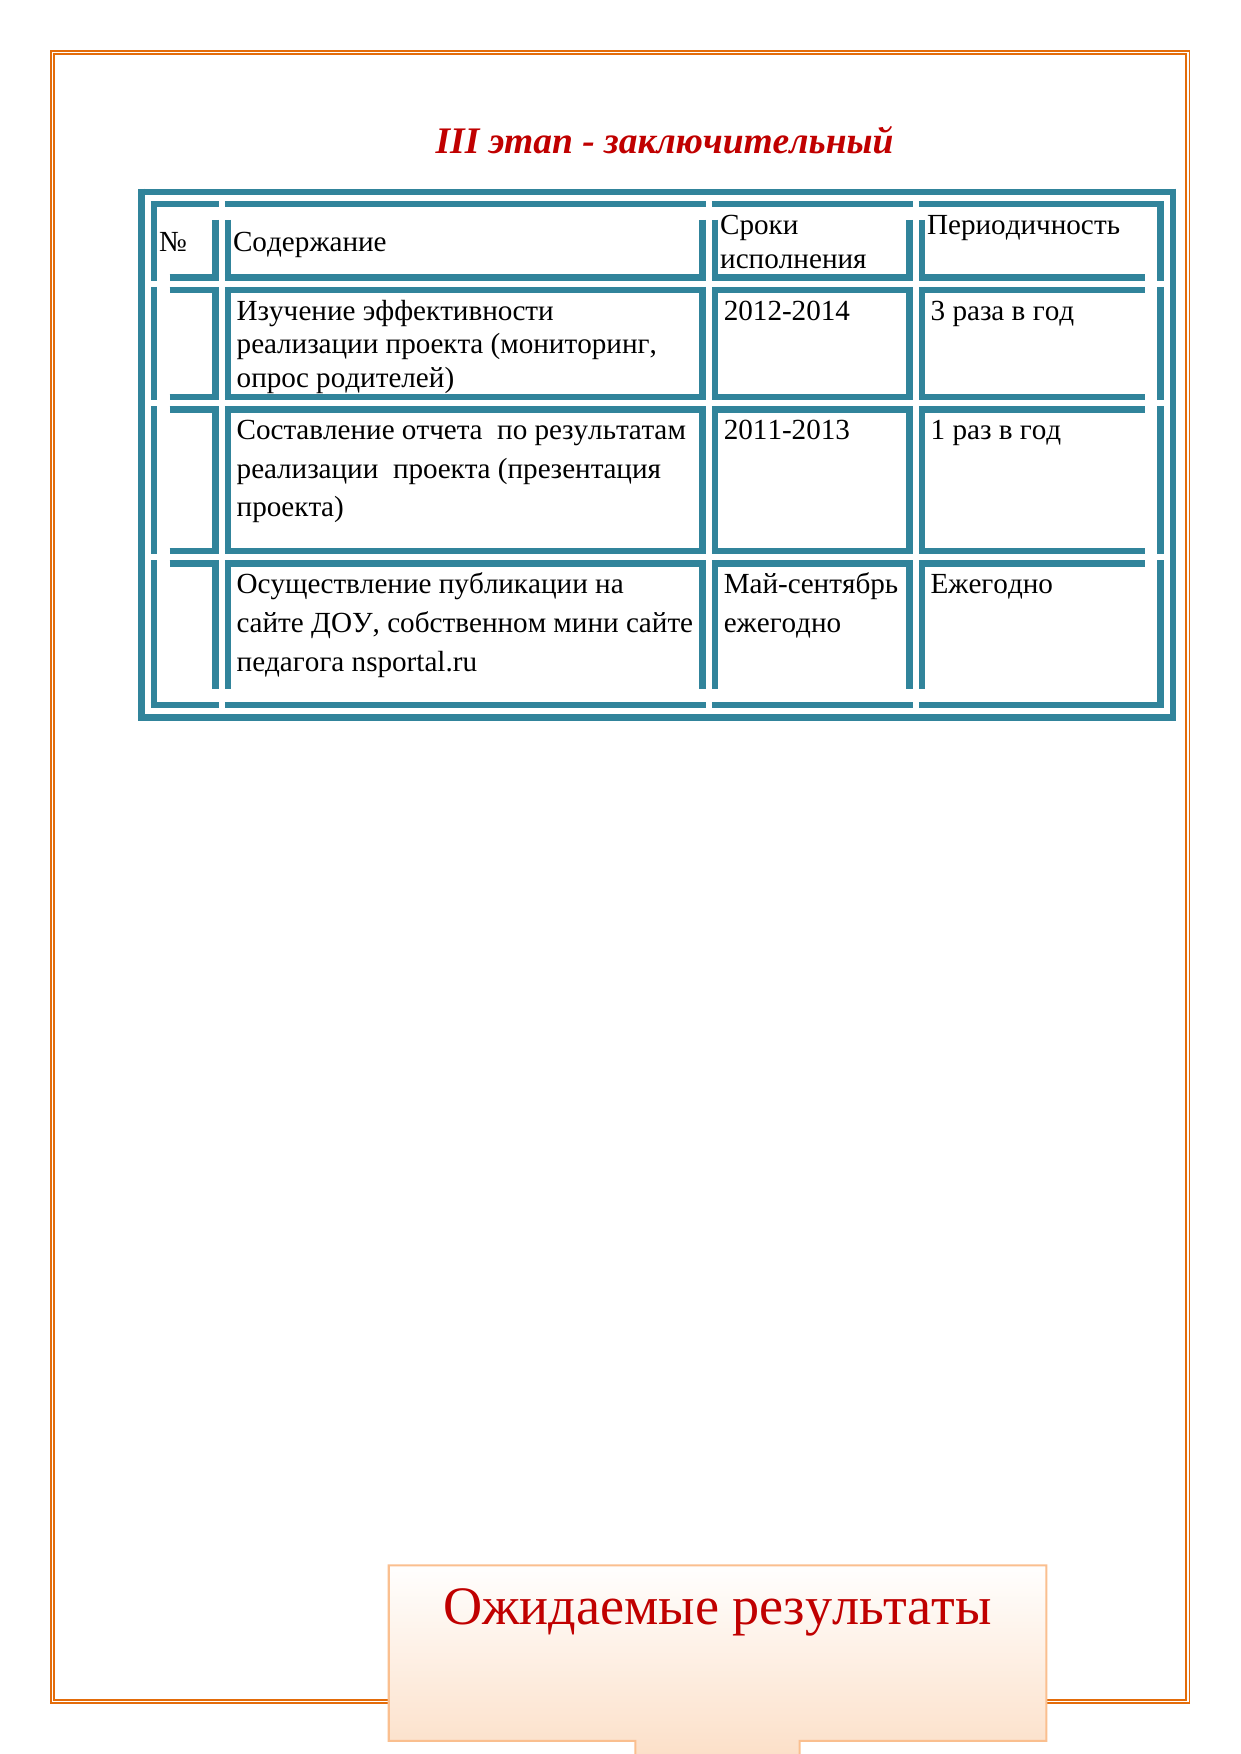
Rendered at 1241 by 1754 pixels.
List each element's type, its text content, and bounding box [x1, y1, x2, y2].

table_cell Ежегодно [916, 548, 1167, 702]
table_header Содержание [222, 195, 709, 274]
table_header Сроки исполнения [709, 195, 916, 274]
table_cell 3 раза в год [916, 274, 1167, 394]
table_cell Осуществление публикации на сайте ДОУ, собственном мини сайте педагога nsportal.ru [222, 548, 709, 702]
table_header Периодичность [916, 195, 1167, 274]
table_cell [148, 274, 222, 394]
table_cell Составление отчета по результатам реализации проекта (презентация проекта) [222, 394, 709, 548]
table_cell 2011-2013 [709, 394, 916, 548]
table_cell 1 раз в год [916, 394, 1167, 548]
table_cell 2012-2014 [709, 274, 916, 394]
table_cell Май-сентябрь ежегодно [709, 548, 916, 702]
table_header № [148, 195, 222, 274]
text III этап - заключительный [177, 118, 1152, 161]
table_cell [148, 548, 222, 702]
table_cell Изучение эффективности реализации проекта (мониторинг, опрос родителей) [222, 274, 709, 394]
table_cell [148, 394, 222, 548]
